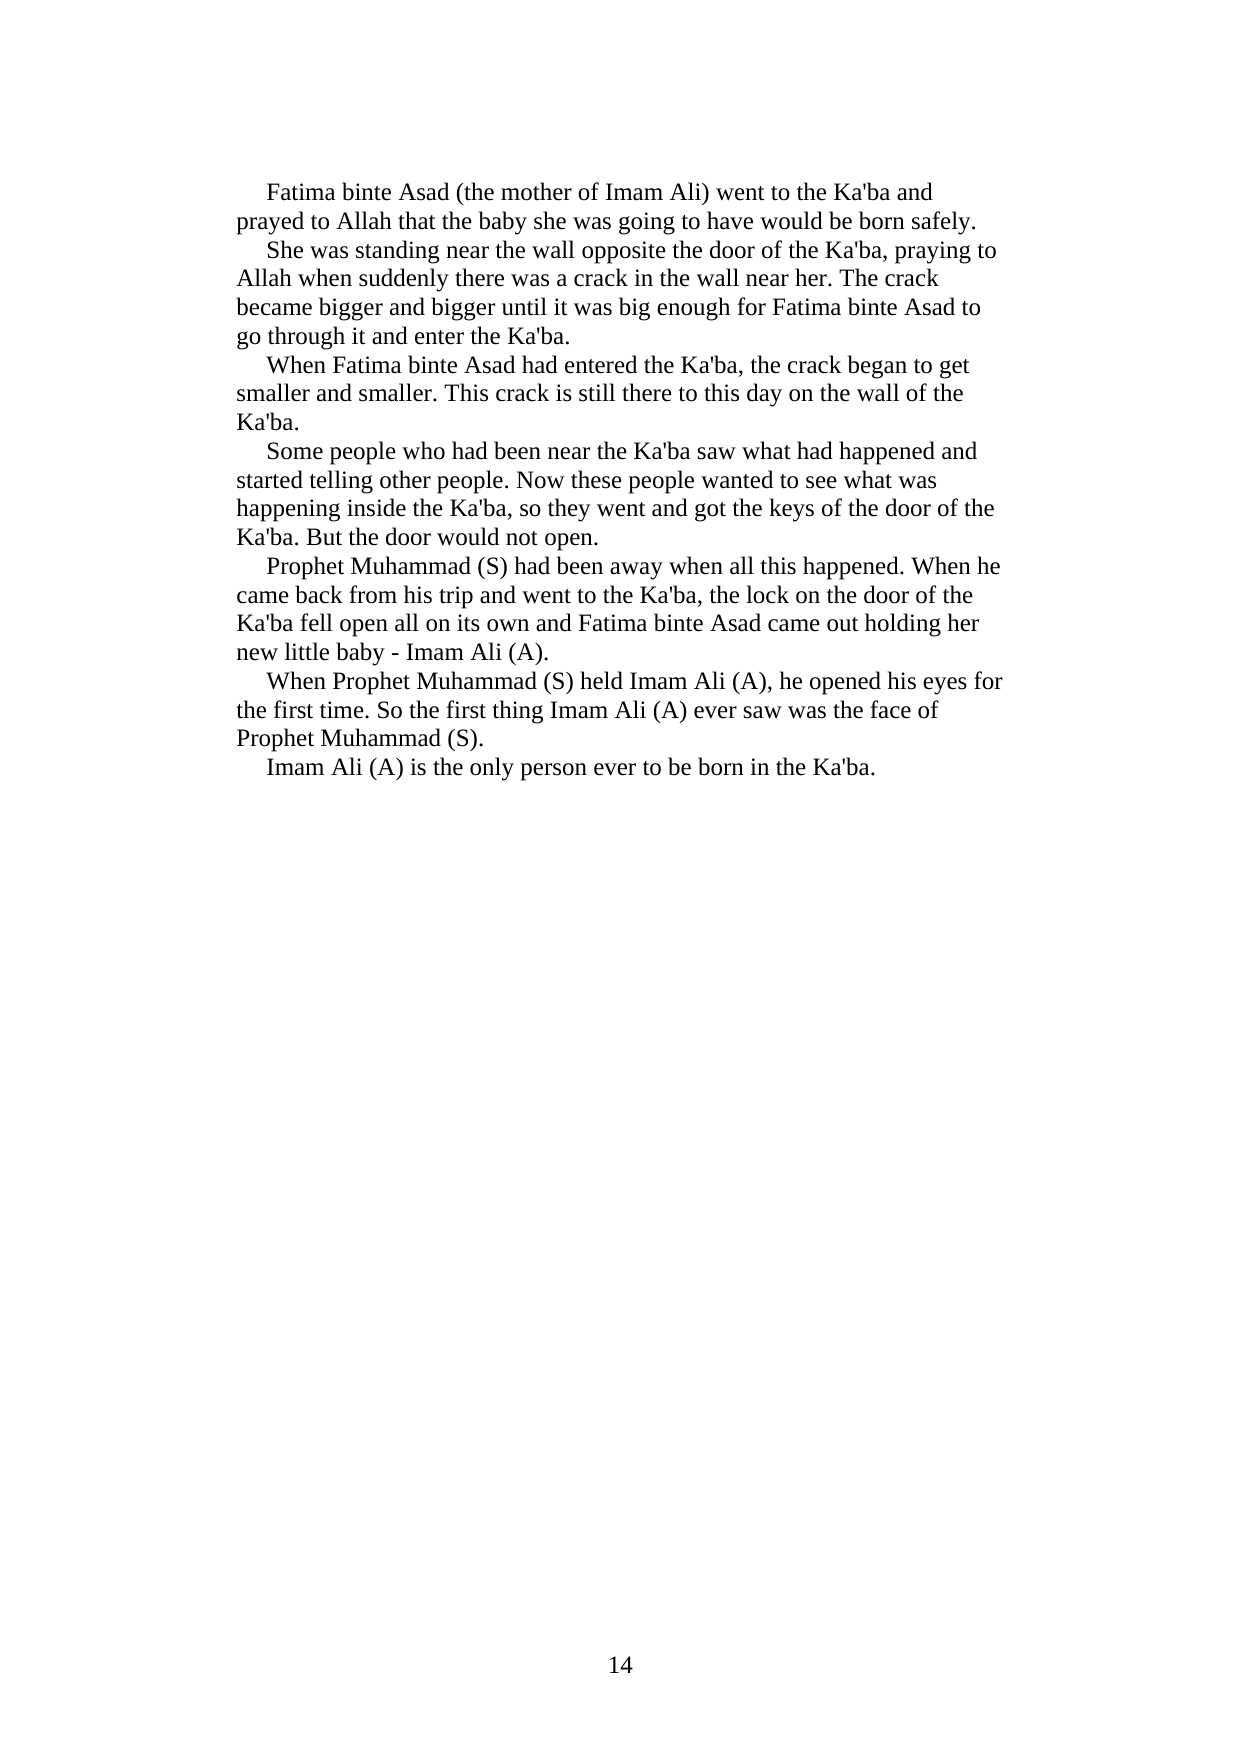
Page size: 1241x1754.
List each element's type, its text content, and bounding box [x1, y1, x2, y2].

text When Fatima binte Asad had entered the Ka'ba, the crack began to get smaller and smaller. This crack is still there to this day on the wall of the Ka'ba. [236, 350, 1004, 436]
text When Prophet Muhammad (S) held Imam Ali (A), he opened his eyes for the first time. So the first thing Imam Ali (A) ever saw was the face of Prophet Muhammad (S). [236, 666, 1004, 752]
text Prophet Muhammad (S) had been away when all this happened. When he came back from his trip and went to the Ka'ba, the lock on the door of the Ka'ba fell open all on its own and Fatima binte Asad came out holding her new little baby - Imam Ali (A). [236, 551, 1004, 666]
text Fatima binte Asad (the mother of Imam Ali) went to the Ka'ba and prayed to Allah that the baby she was going to have would be born safely. [236, 177, 1004, 235]
text She was standing near the wall opposite the door of the Ka'ba, praying to Allah when suddenly there was a crack in the wall near her. The crack became bigger and bigger until it was big enough for Fatima binte Asad to go through it and enter the Ka'ba. [236, 235, 1004, 350]
text Imam Ali (A) is the only person ever to be born in the Ka'ba. [236, 752, 1004, 781]
text Some people who had been near the Ka'ba saw what had happened and started telling other people. Now these people wanted to see what was happening inside the Ka'ba, so they went and got the keys of the door of the Ka'ba. But the door would not open. [236, 436, 1004, 551]
